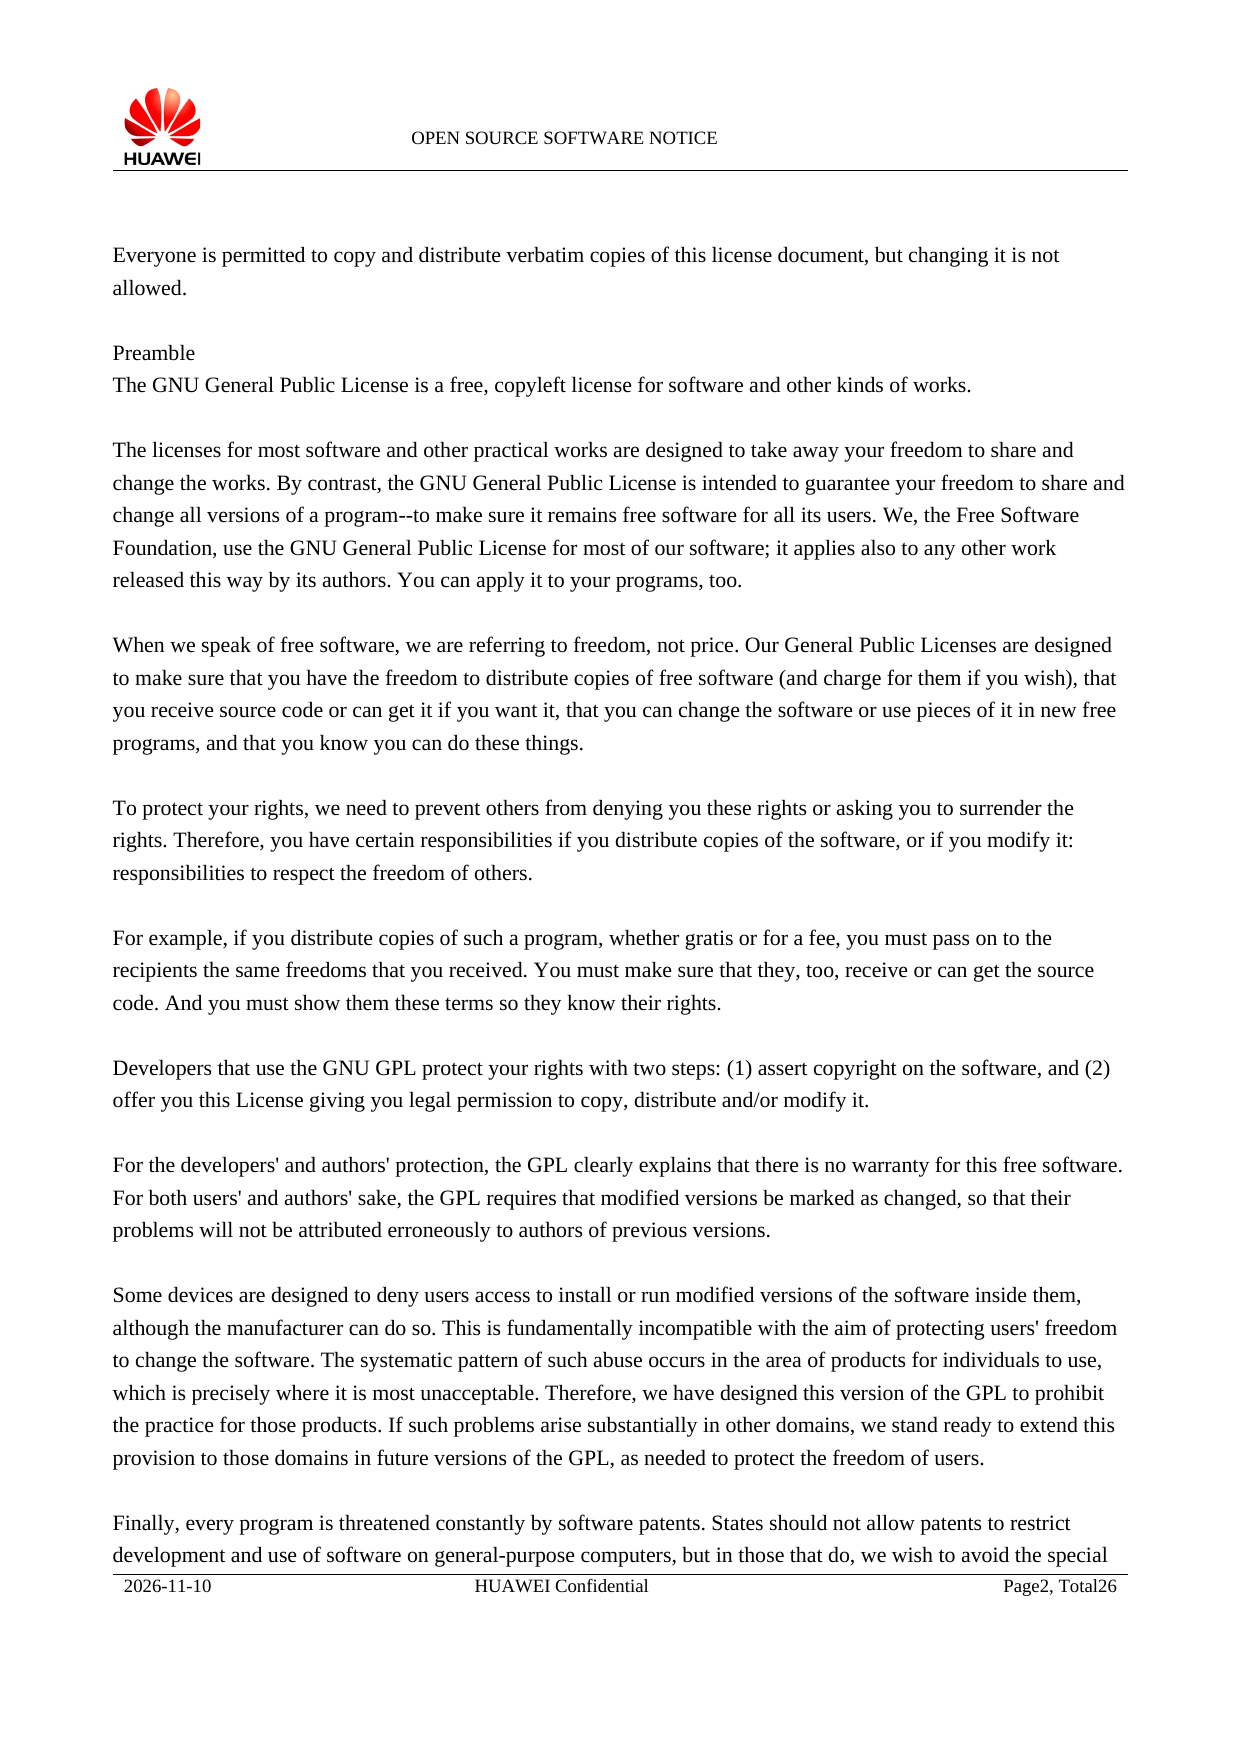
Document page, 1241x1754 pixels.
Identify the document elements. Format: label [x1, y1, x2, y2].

picture [124, 88, 201, 165]
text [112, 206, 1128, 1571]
